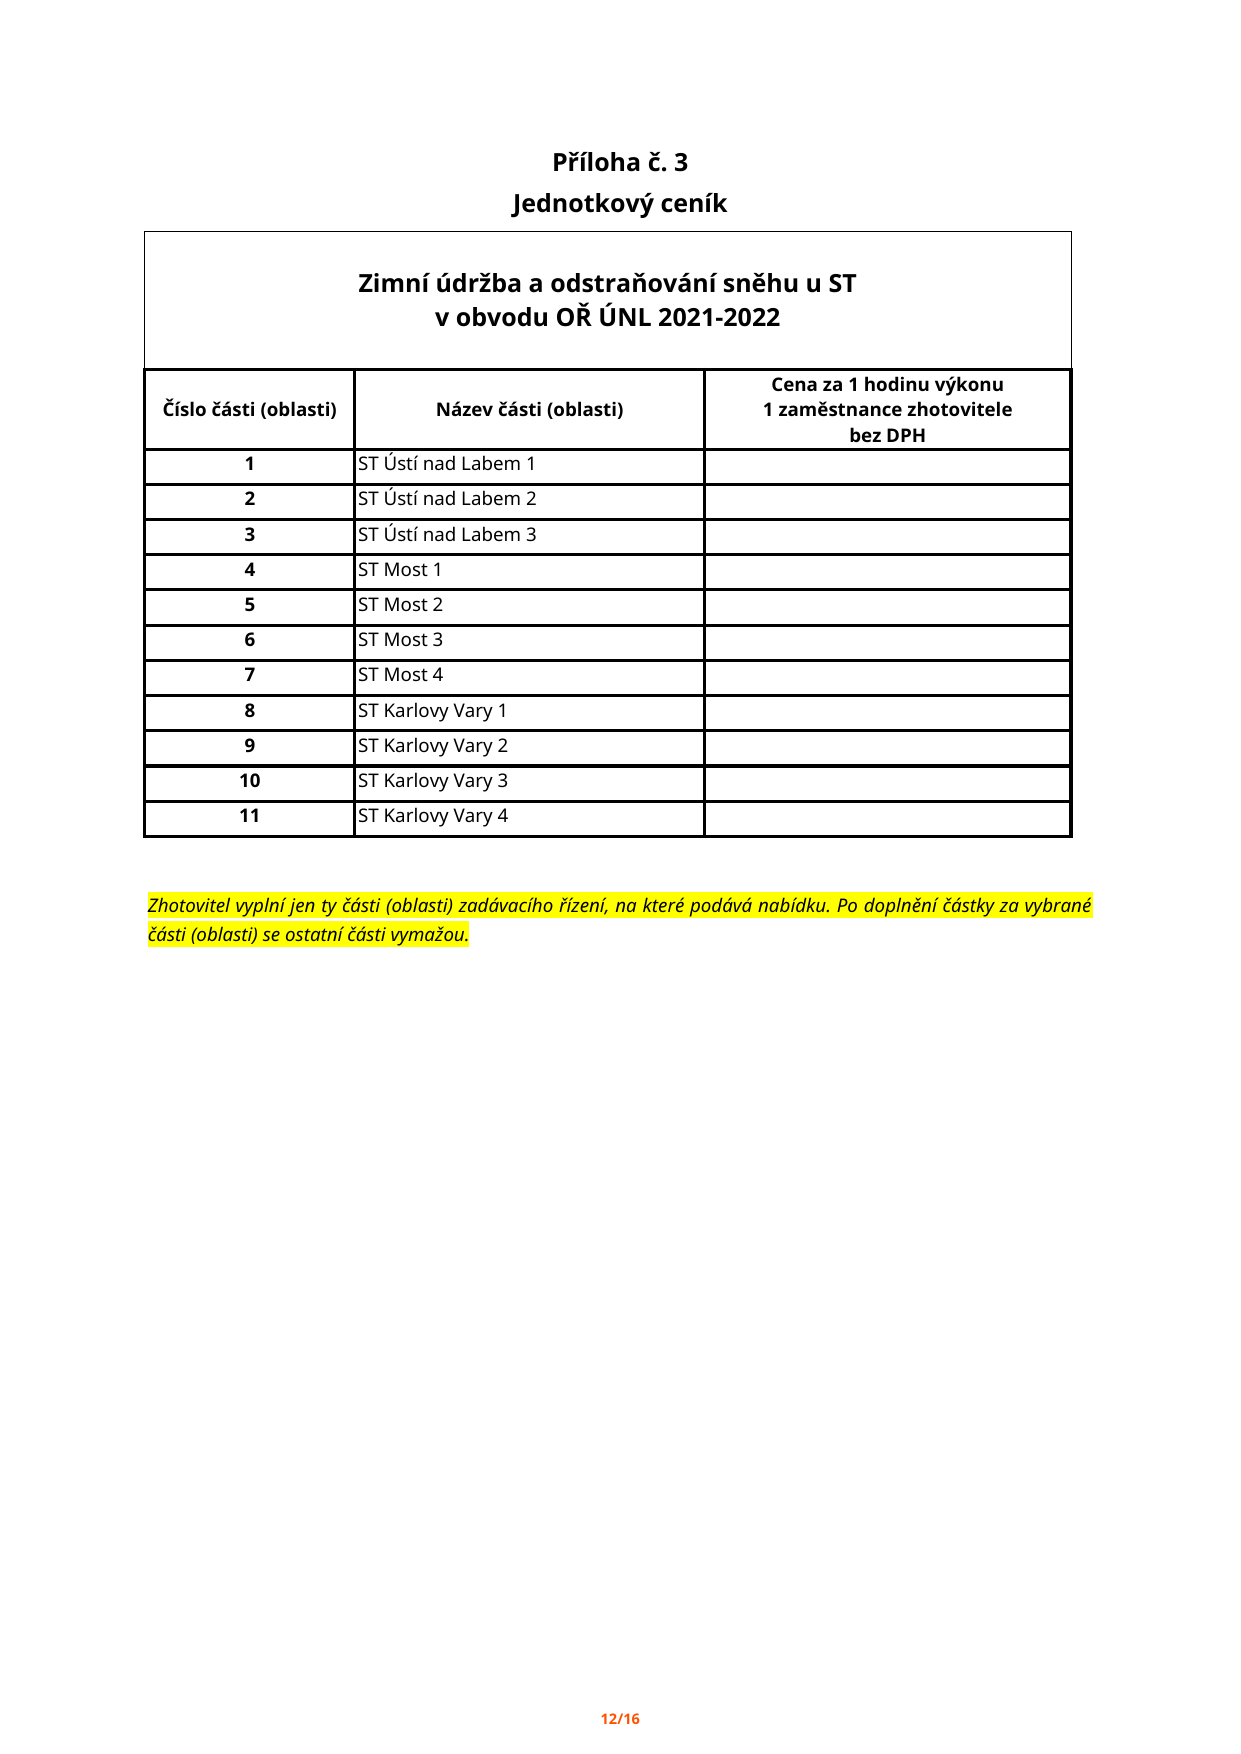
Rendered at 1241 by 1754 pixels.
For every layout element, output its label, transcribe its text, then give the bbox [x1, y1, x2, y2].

table_cell ST Karlovy Vary 4 [356, 803, 703, 835]
table_cell Číslo části (oblasti) [146, 371, 353, 447]
table_cell 11 [146, 803, 353, 835]
table_cell 2 [146, 486, 353, 518]
text Jednotkový ceník [148, 189, 1093, 218]
table_cell 1 [146, 451, 353, 483]
table_cell 9 [146, 732, 353, 764]
table_cell 3 [146, 521, 353, 553]
table_cell [706, 627, 1069, 659]
table_cell ST Ústí nad Labem 1 [356, 451, 703, 483]
table_cell [706, 451, 1069, 483]
table_cell ST Karlovy Vary 1 [356, 697, 703, 729]
table_cell [706, 732, 1069, 764]
table_cell ST Most 1 [356, 556, 703, 588]
table_cell [706, 591, 1069, 623]
table_cell Název části (oblasti) [356, 371, 703, 447]
table_cell [706, 556, 1069, 588]
table_cell ST Most 2 [356, 591, 703, 623]
table_cell [706, 803, 1069, 835]
table_cell [706, 486, 1069, 518]
table_cell [706, 521, 1069, 553]
table_cell 8 [146, 697, 353, 729]
table_cell ST Most 3 [356, 627, 703, 659]
table_cell 7 [146, 662, 353, 694]
table_cell Cena za 1 hodinu výkonu 1 zaměstnance zhotovitele bez DPH [706, 371, 1069, 447]
table_cell ST Ústí nad Labem 3 [356, 521, 703, 553]
table_cell [706, 662, 1069, 694]
table_cell 4 [146, 556, 353, 588]
table_cell ST Most 4 [356, 662, 703, 694]
text Příloha č. 3 [148, 148, 1093, 177]
table_cell ST Karlovy Vary 2 [356, 732, 703, 764]
table_cell [706, 697, 1069, 729]
table_cell ST Ústí nad Labem 2 [356, 486, 703, 518]
text Zhotovitel vyplní jen ty části (oblasti) zadávacího řízení, na které podává nabídku. Po doplnění částky za vybrané části (oblasti) se ostatní části vymažou. [148, 918, 1093, 947]
table_cell 5 [146, 591, 353, 623]
table_cell 10 [146, 768, 353, 799]
table_cell ST Karlovy Vary 3 [356, 768, 703, 799]
table_cell 6 [146, 627, 353, 659]
table_cell [706, 768, 1069, 799]
table_header Zimní údržba a odstraňování sněhu u ST v obvodu OŘ ÚNL 2021-2022 [145, 232, 1071, 368]
